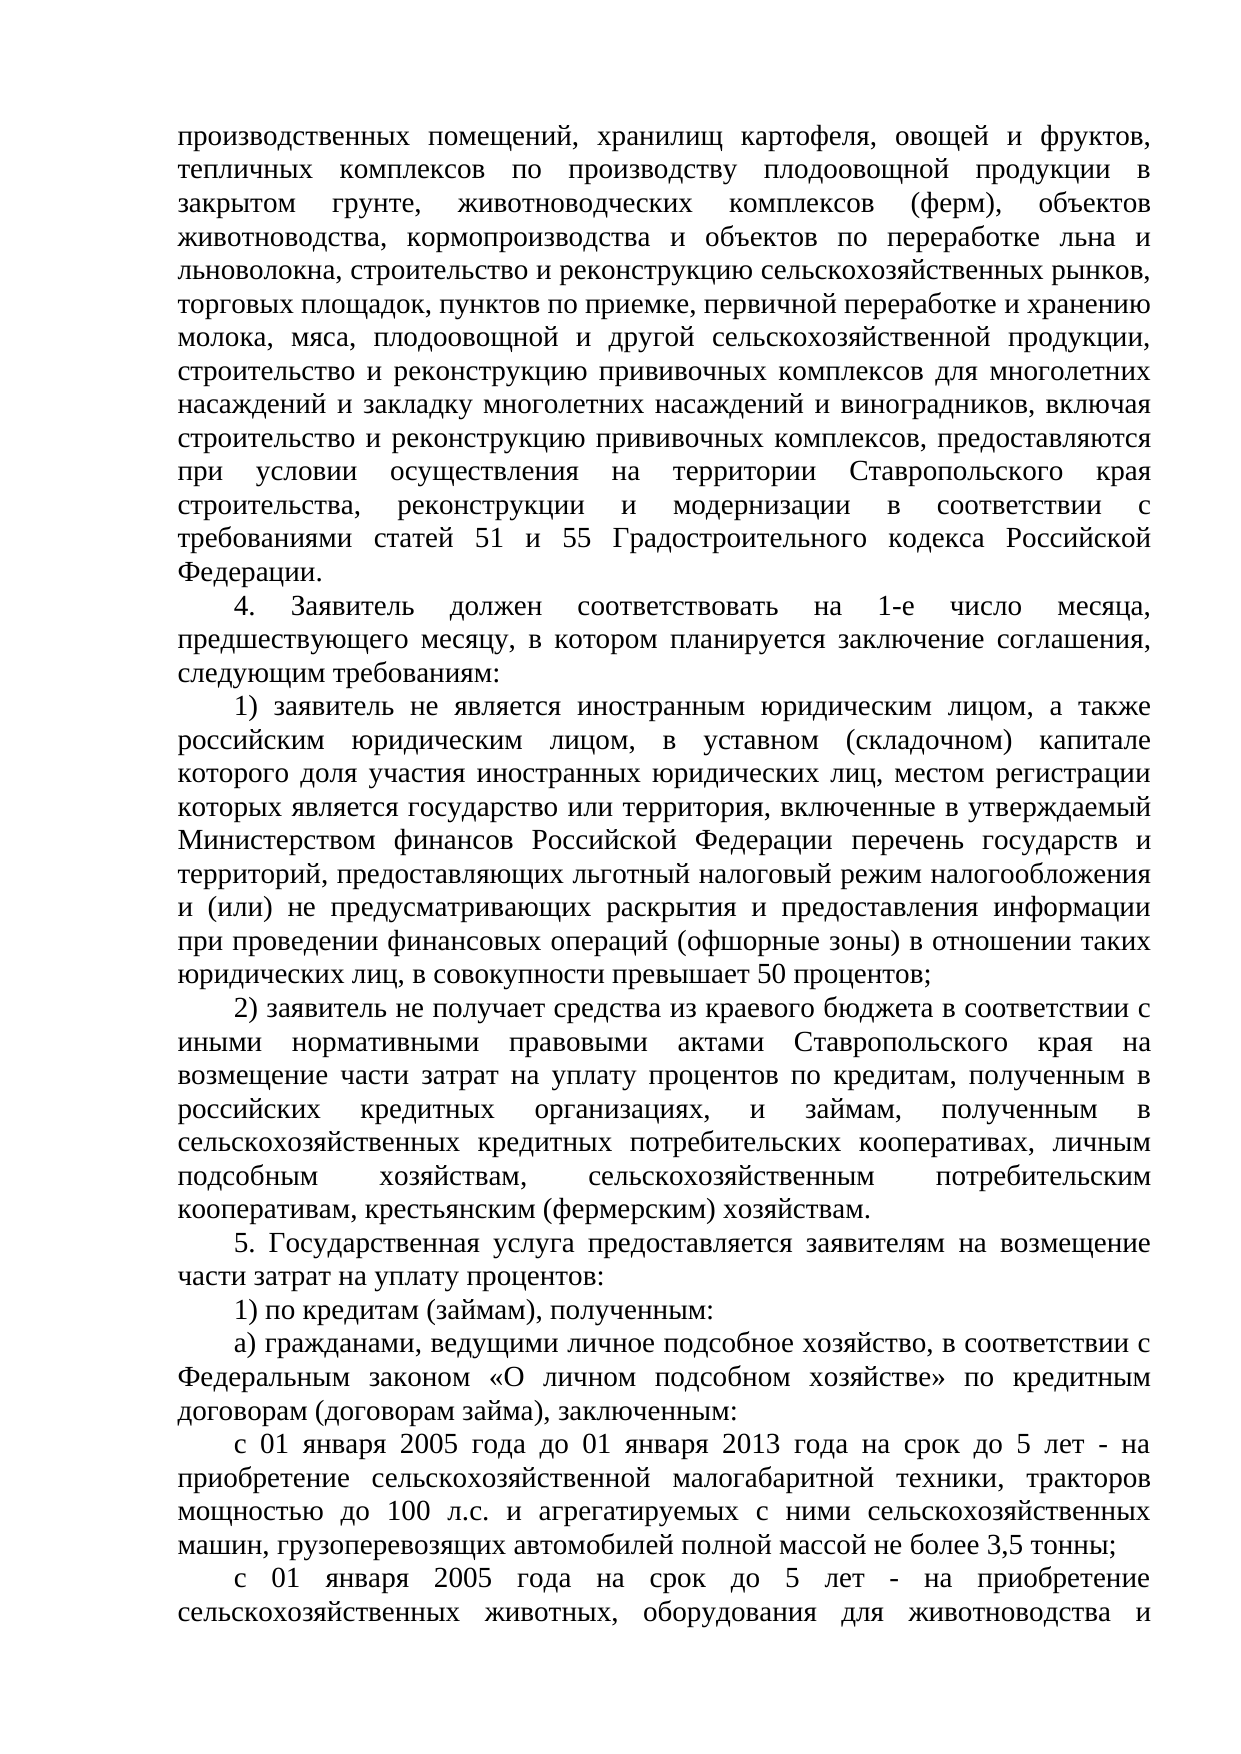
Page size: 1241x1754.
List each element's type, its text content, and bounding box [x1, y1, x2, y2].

text 1) по кредитам (займам), полученным: [177, 1292, 1152, 1326]
text 2) заявитель не получает средства из краевого бюджета в соответствии с иными нормативными правовыми актами Ставропольского края на возмещение части затрат на уплату процентов по кредитам, полученным в российских кредитных организациях, и займам, полученным в сельскохозяйственных кредитных потребительских кооперативах, личным подсобным хозяйствам, сельскохозяйственным потребительским кооперативам, крестьянским (фермерским) хозяйствам. [177, 990, 1152, 1225]
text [177, 1560, 1152, 1627]
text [177, 118, 1152, 588]
text 4. Заявитель должен соответствовать на 1-е число месяца, предшествующего месяцу, в котором планируется заключение соглашения, следующим требованиям: [177, 588, 1152, 688]
text 5. Государственная услуга предоставляется заявителям на возмещение части затрат на уплату процентов: [177, 1225, 1152, 1292]
text а) гражданами, ведущими личное подсобное хозяйство, в соответствии с Федеральным законом «О личном подсобном хозяйстве» по кредитным договорам (договорам займа), заключенным: [177, 1326, 1152, 1426]
text 1) заявитель не является иностранным юридическим лицом, а также российским юридическим лицом, в уставном (складочном) капитале которого доля участия иностранных юридических лиц, местом регистрации которых является государство или территория, включенные в утверждаемый Министерством финансов Российской Федерации перечень государств и территорий, предоставляющих льготный налоговый режим налогообложения и (или) не предусматривающих раскрытия и предоставления информации при проведении финансовых операций (офшорные зоны) в отношении таких юридических лиц, в совокупности превышает 50 процентов; [177, 688, 1152, 990]
text с 01 января 2005 года до 01 января 2013 года на срок до 5 лет - на приобретение сельскохозяйственной малогабаритной техники, тракторов мощностью до 100 л.с. и агрегатируемых с ними сельскохозяйственных машин, грузоперевозящих автомобилей полной массой не более 3,5 тонны; [177, 1426, 1152, 1560]
